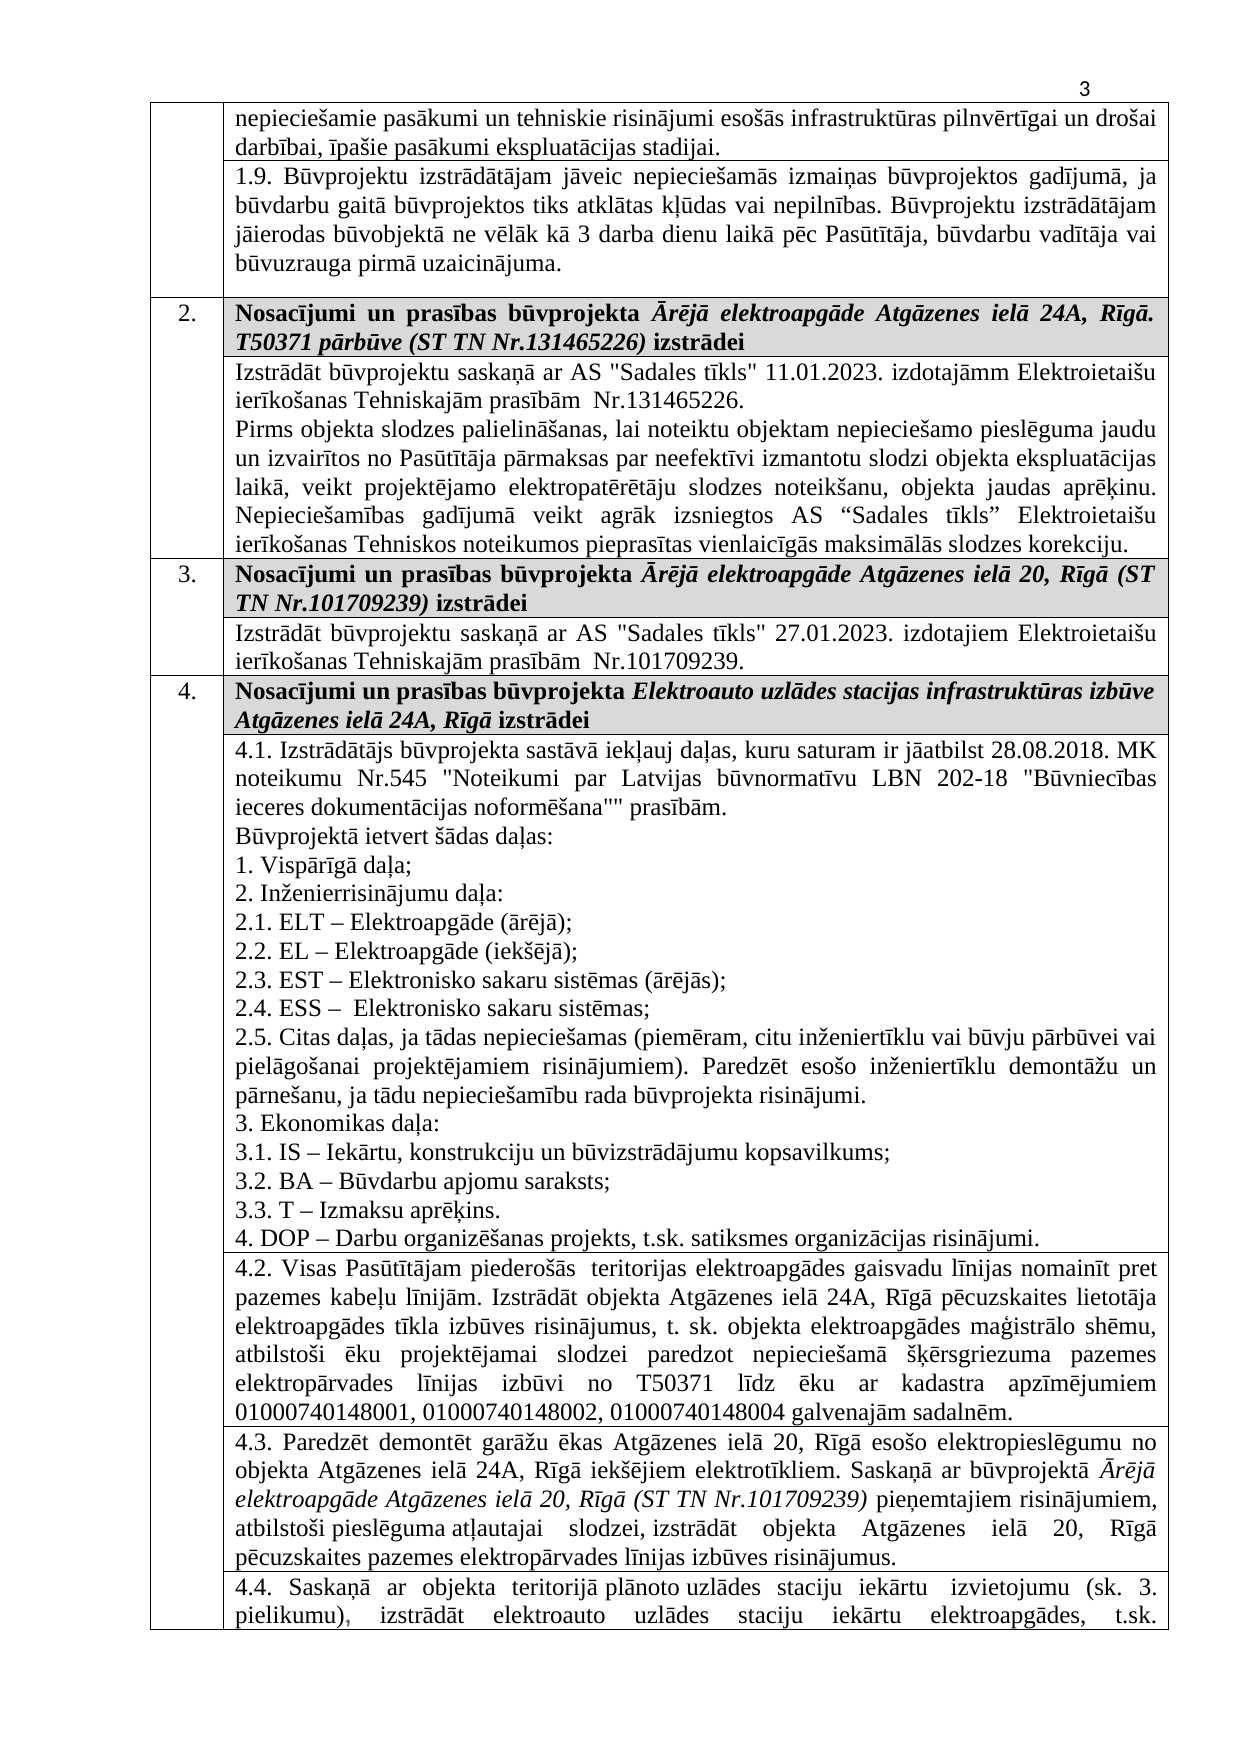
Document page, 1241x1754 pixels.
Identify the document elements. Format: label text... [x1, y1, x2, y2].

table_cell 4.3. Paredzēt demontēt garāžu ēkas Atgāzenes ielā 20, Rīgā esošo elektropieslēgumu no objekta Atgāzenes ielā 24A, Rīgā iekšējiem elektrotīkliem. Saskaņā ar būvprojektā Ārējā elektroapgāde Atgāzenes ielā 20, Rīgā (ST TN Nr.101709239) pieņemtajiem risinājumiem, atbilstoši pieslēguma atļautajai slodzei, izstrādāt objekta Atgāzenes ielā 20, Rīgā pēcuzskaites pazemes elektropārvades līnijas izbūves risinājumus. [224, 1427, 1168, 1571]
table_cell 4.2. Visas Pasūtītājam piederošās teritorijas elektroapgādes gaisvadu līnijas nomainīt pret pazemes kabeļu līnijām. Izstrādāt objekta Atgāzenes ielā 24A, Rīgā pēcuzskaites lietotāja elektroapgādes tīkla izbūves risinājumus, t. sk. objekta elektroapgādes maģistrālo shēmu, atbilstoši ēku projektējamai slodzei paredzot nepieciešamā šķērsgriezuma pazemes elektropārvades līnijas izbūvi no T50371 līdz ēku ar kadastra apzīmējumiem 01000740148001, 01000740148002, 01000740148004 galvenajām sadalnēm. [224, 1253, 1168, 1426]
table_cell 3. [151, 559, 223, 675]
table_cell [224, 1572, 1168, 1629]
table_cell 2. [151, 298, 223, 558]
table_cell Nosacījumi un prasības būvprojekta Ārējā elektroapgāde Atgāzenes ielā 24A, Rīgā. T50371 pārbūve (ST TN Nr.131465226) izstrādei [224, 298, 1168, 356]
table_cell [224, 103, 1168, 160]
table_cell Nosacījumi un prasības būvprojekta Ārējā elektroapgāde Atgāzenes ielā 20, Rīgā (ST TN Nr.101709239) izstrādei [224, 559, 1168, 617]
table_cell Nosacījumi un prasības būvprojekta Elektroauto uzlādes stacijas infrastruktūras izbūve Atgāzenes ielā 24A, Rīgā izstrādei [224, 676, 1168, 734]
table_cell 1.9. Būvprojektu izstrādātājam jāveic nepieciešamās izmaiņas būvprojektos gadījumā, ja būvdarbu gaitā būvprojektos tiks atklātas kļūdas vai nepilnības. Būvprojektu izstrādātājam jāierodas būvobjektā ne vēlāk kā 3 darba dienu laikā pēc Pasūtītāja, būvdarbu vadītāja vai būvuzrauga pirmā uzaicinājuma. [224, 161, 1168, 297]
table_cell Izstrādāt būvprojektu saskaņā ar AS "Sadales tīkls" 11.01.2023. izdotajāmm Elektroietaišu ierīkošanas Tehniskajām prasībām Nr.131465226. Pirms objekta slodzes palielināšanas, lai noteiktu objektam nepieciešamo pieslēguma jaudu un izvairītos no Pasūtītāja pārmaksas par neefektīvi izmantotu slodzi objekta ekspluatācijas laikā, veikt projektējamo elektropatērētāju slodzes noteikšanu, objekta jaudas aprēķinu. Nepieciešamības gadījumā veikt agrāk izsniegtos AS “Sadales tīkls” Elektroietaišu ierīkošanas Tehniskos noteikumos pieprasītas vienlaicīgās maksimālās slodzes korekciju. [224, 357, 1168, 558]
table_cell 4.1. Izstrādātājs būvprojekta sastāvā iekļauj daļas, kuru saturam ir jāatbilst 28.08.2018. MK noteikumu Nr.545 "Noteikumi par Latvijas būvnormatīvu LBN 202-18 "Būvniecības ieceres dokumentācijas noformēšana"" prasībām. Būvprojektā ietvert šādas daļas: 1. Vispārīgā daļa; 2. Inženierrisinājumu daļa: 2.1. ELT – Elektroapgāde (ārējā); 2.2. EL – Elektroapgāde (iekšējā); 2.3. EST – Elektronisko sakaru sistēmas (ārējās); 2.4. ESS – Elektronisko sakaru sistēmas; 2.5. Citas daļas, ja tādas nepieciešamas (piemēram, citu inženiertīklu vai būvju pārbūvei vai pielāgošanai projektējamiem risinājumiem). Paredzēt esošo inženiertīklu demontāžu un pārnešanu, ja tādu nepieciešamību rada būvprojekta risinājumi. 3. Ekonomikas daļa: 3.1. IS – Iekārtu, konstrukciju un būvizstrādājumu kopsavilkums; 3.2. BA – Būvdarbu apjomu saraksts; 3.3. T – Izmaksu aprēķins. 4. DOP – Darbu organizēšanas projekts, t.sk. satiksmes organizācijas risinājumi. [224, 735, 1168, 1252]
table_cell Izstrādāt būvprojektu saskaņā ar AS "Sadales tīkls" 27.01.2023. izdotajiem Elektroietaišu ierīkošanas Tehniskajām prasībām Nr.101709239. [224, 618, 1168, 675]
table_cell 4. [151, 676, 223, 1629]
